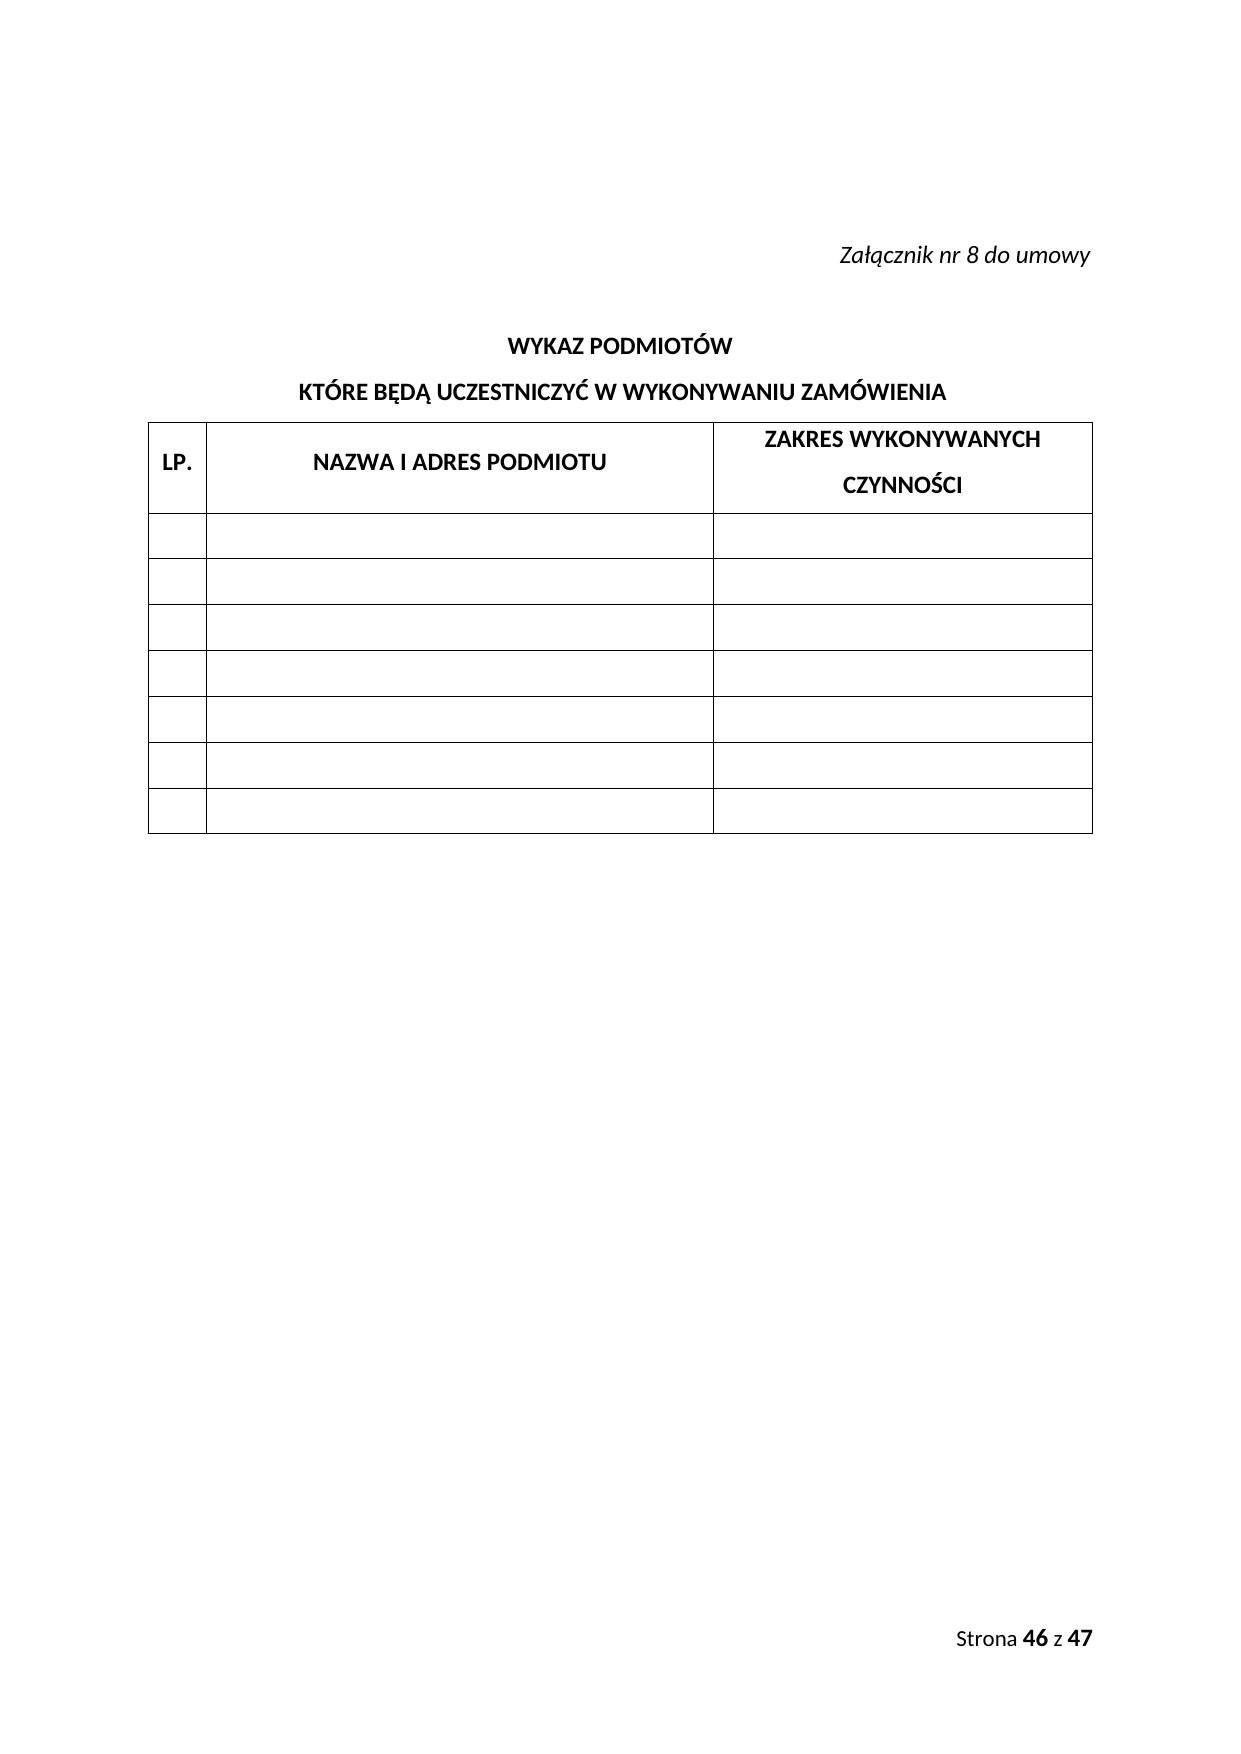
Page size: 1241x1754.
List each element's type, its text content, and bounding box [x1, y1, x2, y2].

table_cell [207, 605, 713, 650]
table_cell [207, 789, 713, 833]
table_cell [149, 605, 206, 650]
text KTÓRE BĘDĄ UCZESTNICZYĆ W WYKONYWANIU ZAMÓWIENIA [148, 376, 1093, 407]
table_header NAZWA I ADRES PODMIOTU [207, 423, 713, 512]
table_cell [714, 697, 1092, 742]
table_cell [714, 743, 1092, 787]
table_cell [149, 743, 206, 787]
table_cell [149, 697, 206, 742]
table_header ZAKRES WYKONYWANYCH CZYNNOŚCI [714, 423, 1092, 512]
table_cell [207, 559, 713, 604]
table_cell [714, 514, 1092, 558]
table_cell [714, 605, 1092, 650]
table_cell [207, 743, 713, 787]
table_cell [149, 651, 206, 696]
table_cell [714, 789, 1092, 833]
table_cell [149, 514, 206, 558]
table_cell [714, 651, 1092, 696]
table_cell [714, 559, 1092, 604]
table_header LP. [149, 423, 206, 512]
text WYKAZ PODMIOTÓW [148, 331, 1093, 361]
table_cell [149, 789, 206, 833]
table_cell [149, 559, 206, 604]
table_cell [207, 651, 713, 696]
text Załącznik nr 8 do umowy [148, 239, 1093, 269]
table_cell [207, 697, 713, 742]
table_cell [207, 514, 713, 558]
